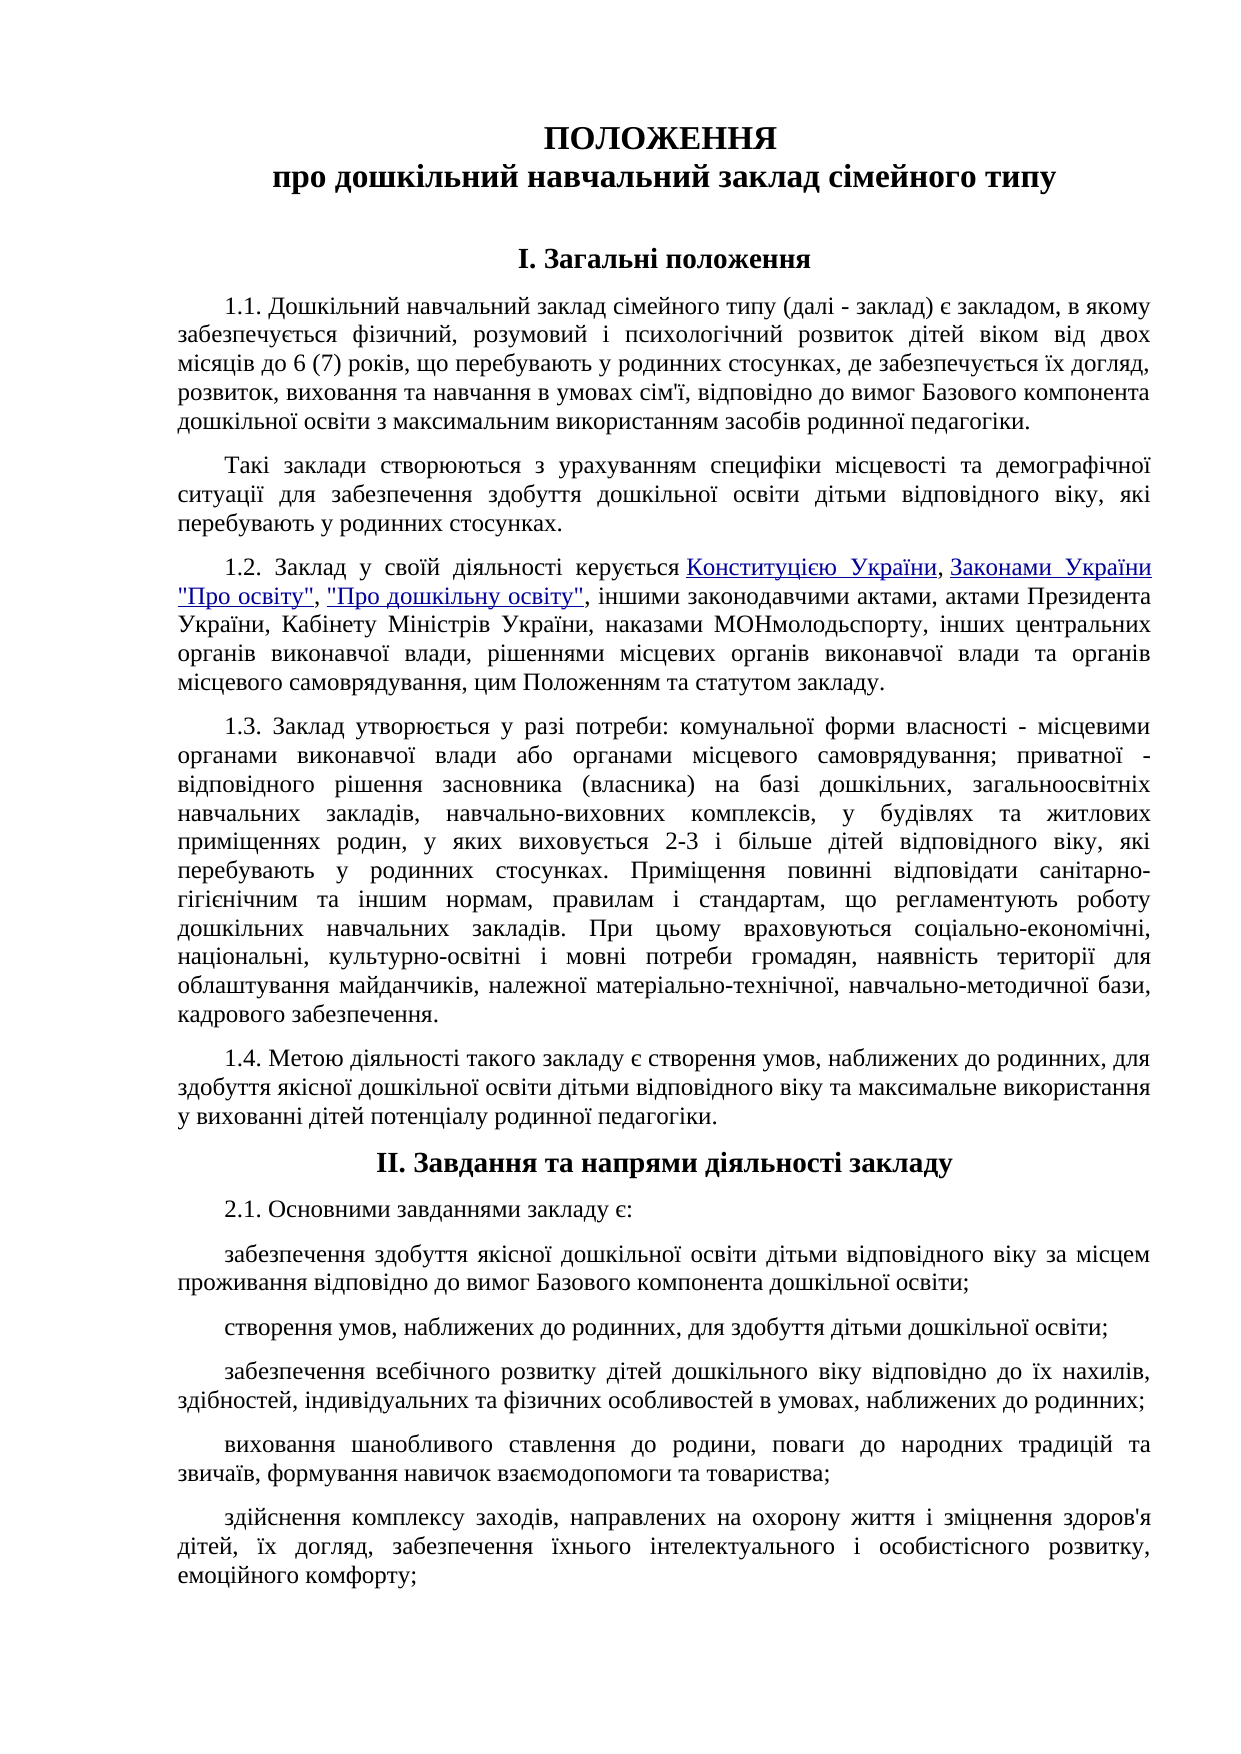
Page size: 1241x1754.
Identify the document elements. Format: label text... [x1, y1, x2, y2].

text 1.3. Заклад утворюється у разі потреби: комунальної форми власності - місцевими органами виконавчої влади або органами місцевого самоврядування; приватної - відповідного рішення засновника (власника) на базі дошкільних, загальноосвітніх навчальних закладів, навчально-виховних комплексів, у будівлях та житлових приміщеннях родин, у яких виховується 2-3 і більше дітей відповідного віку, які перебувають у родинних стосунках. Приміщення повинні відповідати санітарно-гігієнічним та іншим нормам, правилам і стандартам, що регламентують роботу дошкільних навчальних закладів. При цьому враховуються соціально-економічні, національні, культурно-освітні і мовні потреби громадян, наявність території для облаштування майданчиків, належної матеріально-технічної, навчально-методичної бази, кадрового забезпечення. [177, 711, 1152, 1028]
text Такі заклади створюються з урахуванням специфіки місцевості та демографічної ситуації для забезпечення здобуття дошкільної освіти дітьми відповідного віку, які перебувають у родинних стосунках. [177, 450, 1152, 536]
text I. Загальні положення [224, 242, 1105, 275]
text ПОЛОЖЕННЯ про дошкільний навчальний заклад сімейного типу [224, 118, 1105, 195]
text 2.1. Основними завданнями закладу є: [177, 1194, 1152, 1223]
text 1.1. Дошкільний навчальний заклад сімейного типу (далі - заклад) є закладом, в якому забезпечується фізичний, розумовий і психологічний розвиток дітей віком від двох місяців до 6 (7) років, що перебувають у родинних стосунках, де забезпечується їх догляд, розвиток, виховання та навчання в умовах сім'ї, відповідно до вимог Базового компонента дошкільної освіти з максимальним використанням засобів родинної педагогіки. [177, 291, 1152, 434]
text виховання шанобливого ставлення до родини, поваги до народних традицій та звичаїв, формування навичок взаємодопомоги та товариства; [177, 1429, 1152, 1487]
text забезпечення всебічного розвитку дітей дошкільного віку відповідно до їх нахилів, здібностей, індивідуальних та фізичних особливостей в умовах, наближених до родинних; [177, 1356, 1152, 1414]
text забезпечення здобуття якісної дошкільної освіти дітьми відповідного віку за місцем проживання відповідно до вимог Базового компонента дошкільної освіти; [177, 1239, 1152, 1296]
text здійснення комплексу заходів, направлених на охорону життя і зміцнення здоров'я дітей, їх догляд, забезпечення їхнього інтелектуального і особистісного розвитку, емоційного комфорту; [177, 1502, 1152, 1589]
text 1.2. Заклад у своїй діяльності керується Конституцією України, Законами України "Про освіту", "Про дошкільну освіту", іншими законодавчими актами, актами Президента України, Кабінету Міністрів України, наказами МОНмолодьспорту, інших центральних органів виконавчої влади, рішеннями місцевих органів виконавчої влади та органів місцевого самоврядування, цим Положенням та статутом закладу. [177, 552, 1152, 696]
text створення умов, наближених до родинних, для здобуття дітьми дошкільної освіти; [177, 1312, 1152, 1341]
text 1.4. Метою діяльності такого закладу є створення умов, наближених до родинних, для здобуття якісної дошкільної освіти дітьми відповідного віку та максимальне використання у вихованні дітей потенціалу родинної педагогіки. [177, 1043, 1152, 1129]
text II. Завдання та напрями діяльності закладу [224, 1145, 1105, 1179]
